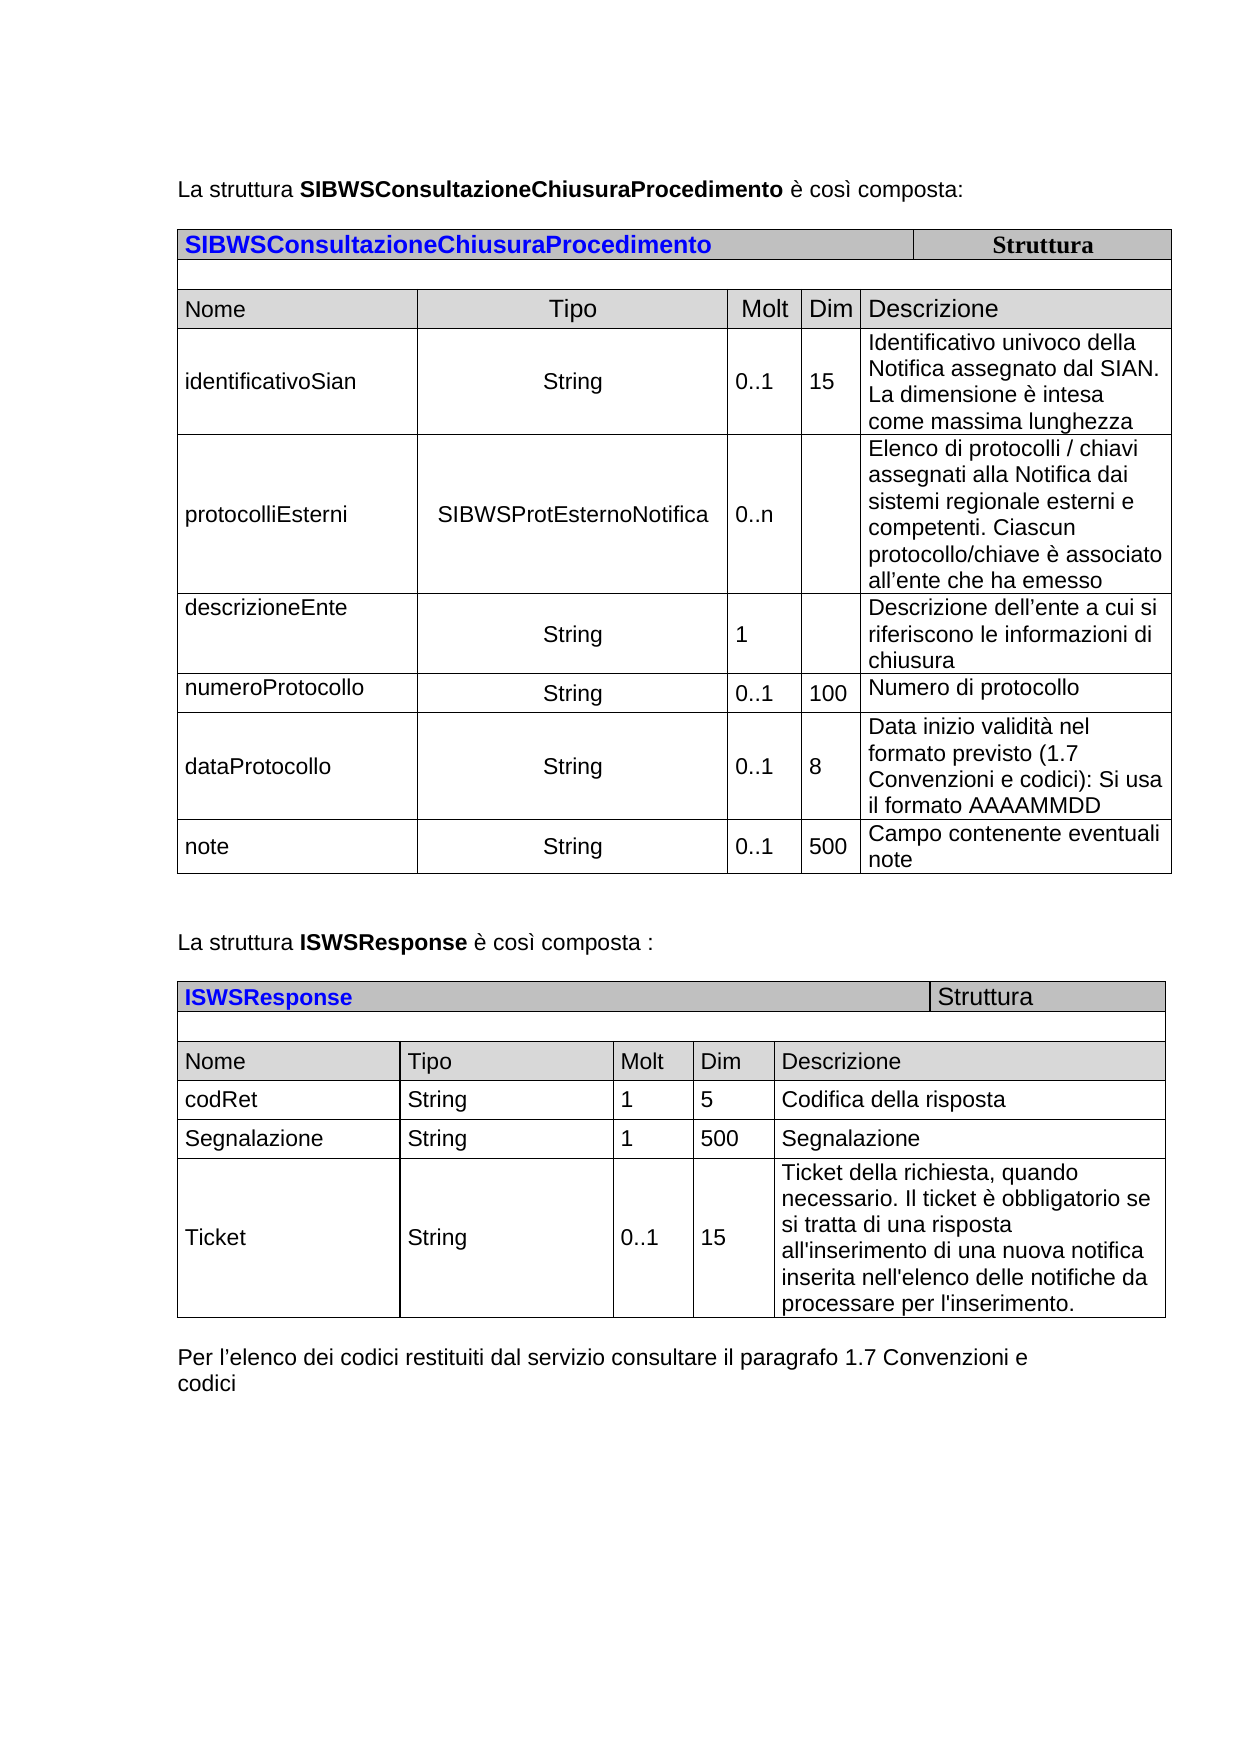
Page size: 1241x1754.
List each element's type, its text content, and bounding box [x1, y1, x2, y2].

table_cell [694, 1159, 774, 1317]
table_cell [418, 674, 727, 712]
text La struttura ISWSResponse è così composta : [177, 928, 1081, 955]
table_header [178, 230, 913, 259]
text Per l’elenco dei codici restituiti dal servizio consultare il paragrafo 1.7 Convenzioni e codici [177, 1344, 1081, 1397]
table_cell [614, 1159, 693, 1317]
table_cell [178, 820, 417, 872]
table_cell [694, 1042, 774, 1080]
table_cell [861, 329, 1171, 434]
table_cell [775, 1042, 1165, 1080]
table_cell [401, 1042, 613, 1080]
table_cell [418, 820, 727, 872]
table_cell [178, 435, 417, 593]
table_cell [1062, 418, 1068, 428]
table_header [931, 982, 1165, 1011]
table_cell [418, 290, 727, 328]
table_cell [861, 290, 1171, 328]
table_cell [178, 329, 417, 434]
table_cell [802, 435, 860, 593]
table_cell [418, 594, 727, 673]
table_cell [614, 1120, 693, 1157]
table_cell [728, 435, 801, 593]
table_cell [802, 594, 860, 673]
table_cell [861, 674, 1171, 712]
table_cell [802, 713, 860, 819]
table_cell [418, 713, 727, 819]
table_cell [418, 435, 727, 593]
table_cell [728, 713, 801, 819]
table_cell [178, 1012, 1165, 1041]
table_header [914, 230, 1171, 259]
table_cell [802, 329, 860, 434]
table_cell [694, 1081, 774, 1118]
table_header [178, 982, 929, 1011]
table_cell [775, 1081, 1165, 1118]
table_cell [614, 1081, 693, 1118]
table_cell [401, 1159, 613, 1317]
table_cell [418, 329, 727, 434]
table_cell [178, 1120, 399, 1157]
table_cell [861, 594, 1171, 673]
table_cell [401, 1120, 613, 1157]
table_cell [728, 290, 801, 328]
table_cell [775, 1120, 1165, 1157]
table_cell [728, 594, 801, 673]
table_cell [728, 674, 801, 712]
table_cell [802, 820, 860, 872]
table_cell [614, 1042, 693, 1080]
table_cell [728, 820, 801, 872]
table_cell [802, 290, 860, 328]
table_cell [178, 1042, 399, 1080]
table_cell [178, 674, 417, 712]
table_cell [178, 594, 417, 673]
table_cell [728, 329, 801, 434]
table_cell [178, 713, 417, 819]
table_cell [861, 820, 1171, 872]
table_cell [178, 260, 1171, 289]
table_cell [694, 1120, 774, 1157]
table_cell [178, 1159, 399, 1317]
text La struttura SIBWSConsultazioneChiusuraProcedimento è così composta: [177, 176, 1081, 203]
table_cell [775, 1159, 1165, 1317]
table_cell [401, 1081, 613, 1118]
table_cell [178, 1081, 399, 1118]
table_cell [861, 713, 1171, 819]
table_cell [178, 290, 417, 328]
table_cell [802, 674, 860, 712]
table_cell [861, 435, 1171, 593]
